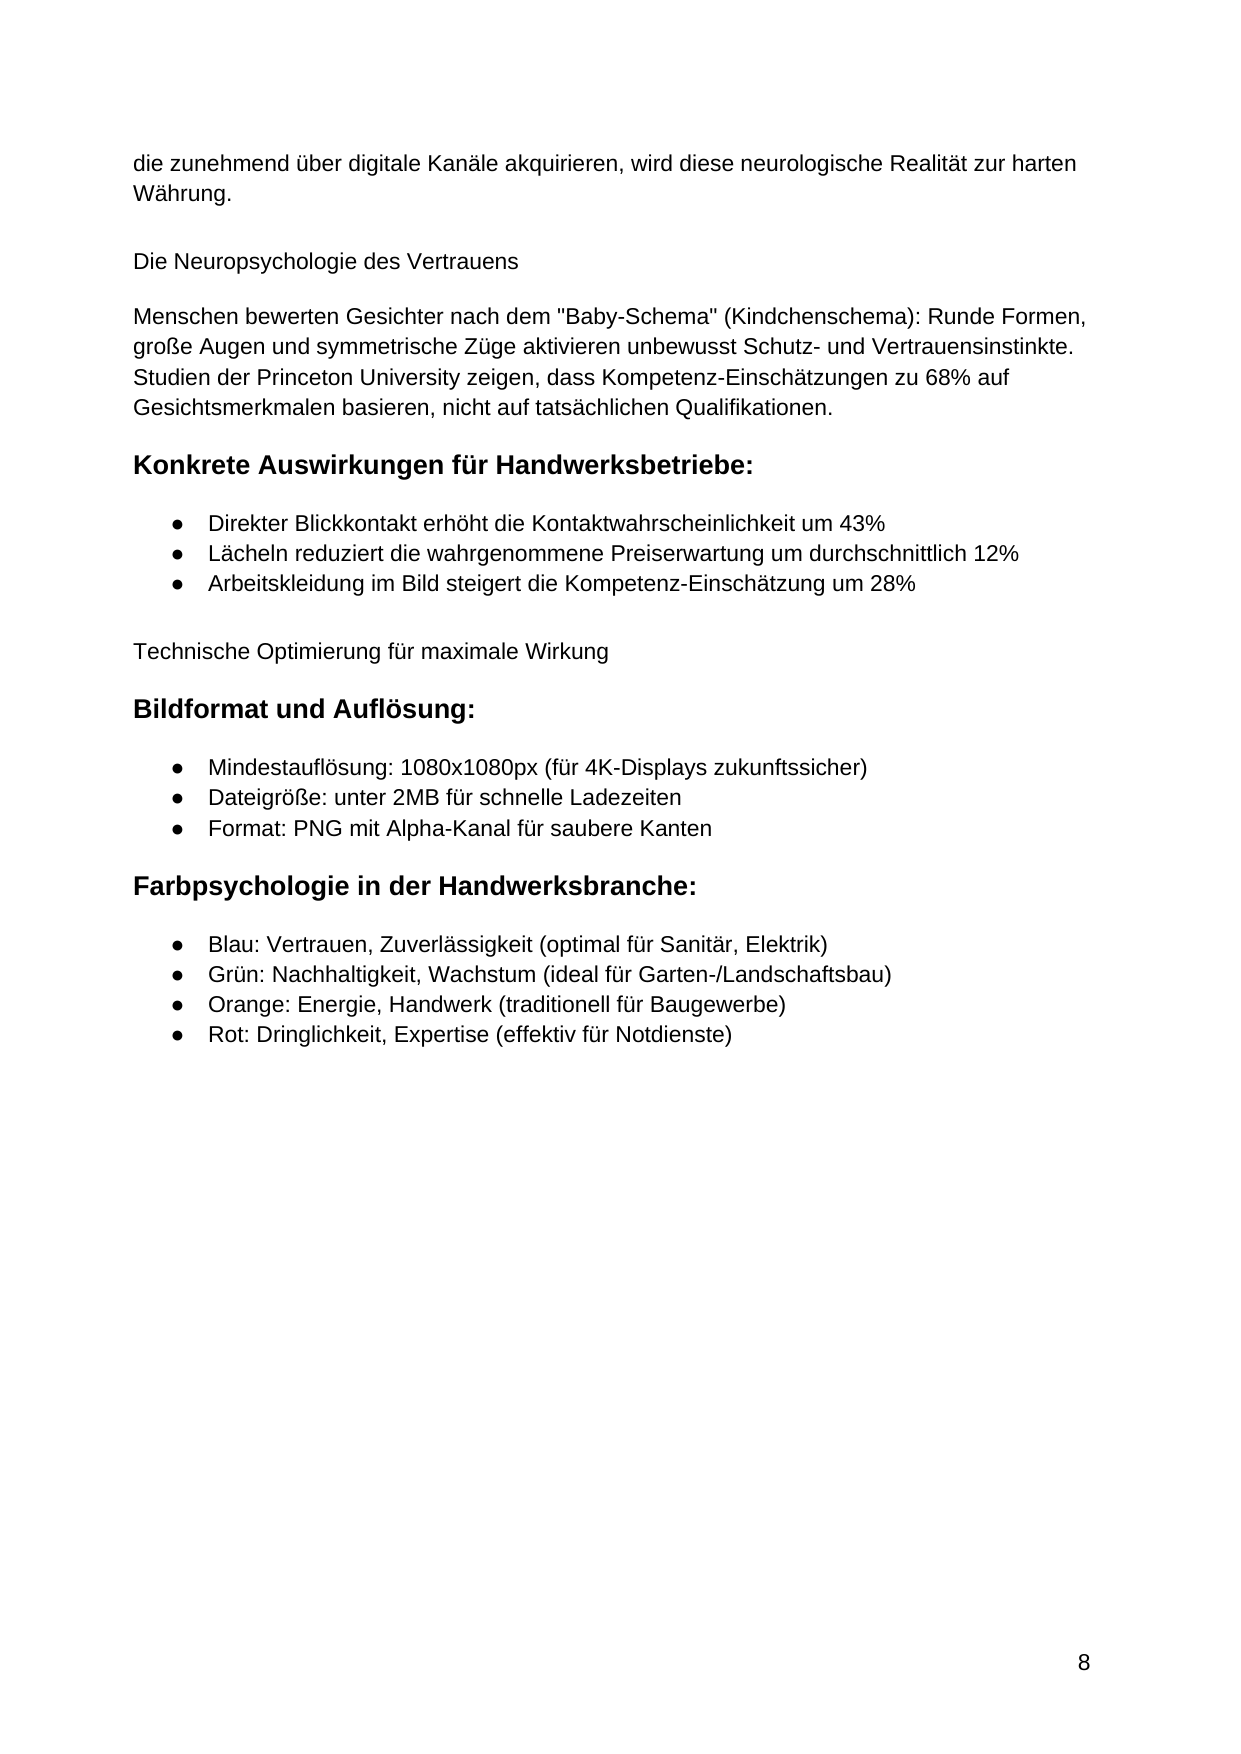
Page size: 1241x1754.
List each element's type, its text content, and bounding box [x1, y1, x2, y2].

text Konkrete Auswirkungen für Handwerksbetriebe: [133, 449, 1090, 480]
subtitle Die Neuropsychologie des Vertrauens [133, 248, 1090, 274]
list Mindestauflösung: 1080x1080px (für 4K-Displays zukunftssicher) [170, 754, 1090, 781]
text Menschen bewerten Gesichter nach dem "Baby-Schema" (Kindchenschema): Runde Formen, große Augen und symmetrische Züge aktivieren unbewusst Schutz- und Vertrauensinstinkte. Studien der Princeton University zeigen, dass Kompetenz-Einschätzungen zu 68% auf Gesichtsmerkmalen basieren, nicht auf tatsächlichen Qualifikationen. [133, 303, 1090, 420]
list Arbeitskleidung im Bild steigert die Kompetenz-Einschätzung um 28% [170, 570, 1090, 597]
list Orange: Energie, Handwerk (traditionell für Baugewerbe) [170, 991, 1090, 1017]
list Lächeln reduziert die wahrgenommene Preiserwartung um durchschnittlich 12% [170, 540, 1090, 566]
text Farbpsychologie in der Handwerksbranche: [133, 870, 1090, 901]
list Blau: Vertrauen, Zuverlässigkeit (optimal für Sanitär, Elektrik) [170, 931, 1090, 957]
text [133, 150, 1090, 207]
list Format: PNG mit Alpha-Kanal für saubere Kanten [170, 814, 1090, 841]
subtitle Technische Optimierung für maximale Wirkung [133, 638, 1090, 664]
list Direkter Blickkontakt erhöht die Kontaktwahrscheinlichkeit um 43% [170, 510, 1090, 536]
list Rot: Dringlichkeit, Expertise (effektiv für Notdienste) [170, 1021, 1090, 1048]
list Dateigröße: unter 2MB für schnelle Ladezeiten [170, 784, 1090, 811]
text Bildformat und Auflösung: [133, 693, 1090, 724]
list Grün: Nachhaltigkeit, Wachstum (ideal für Garten-/Landschaftsbau) [170, 961, 1090, 987]
